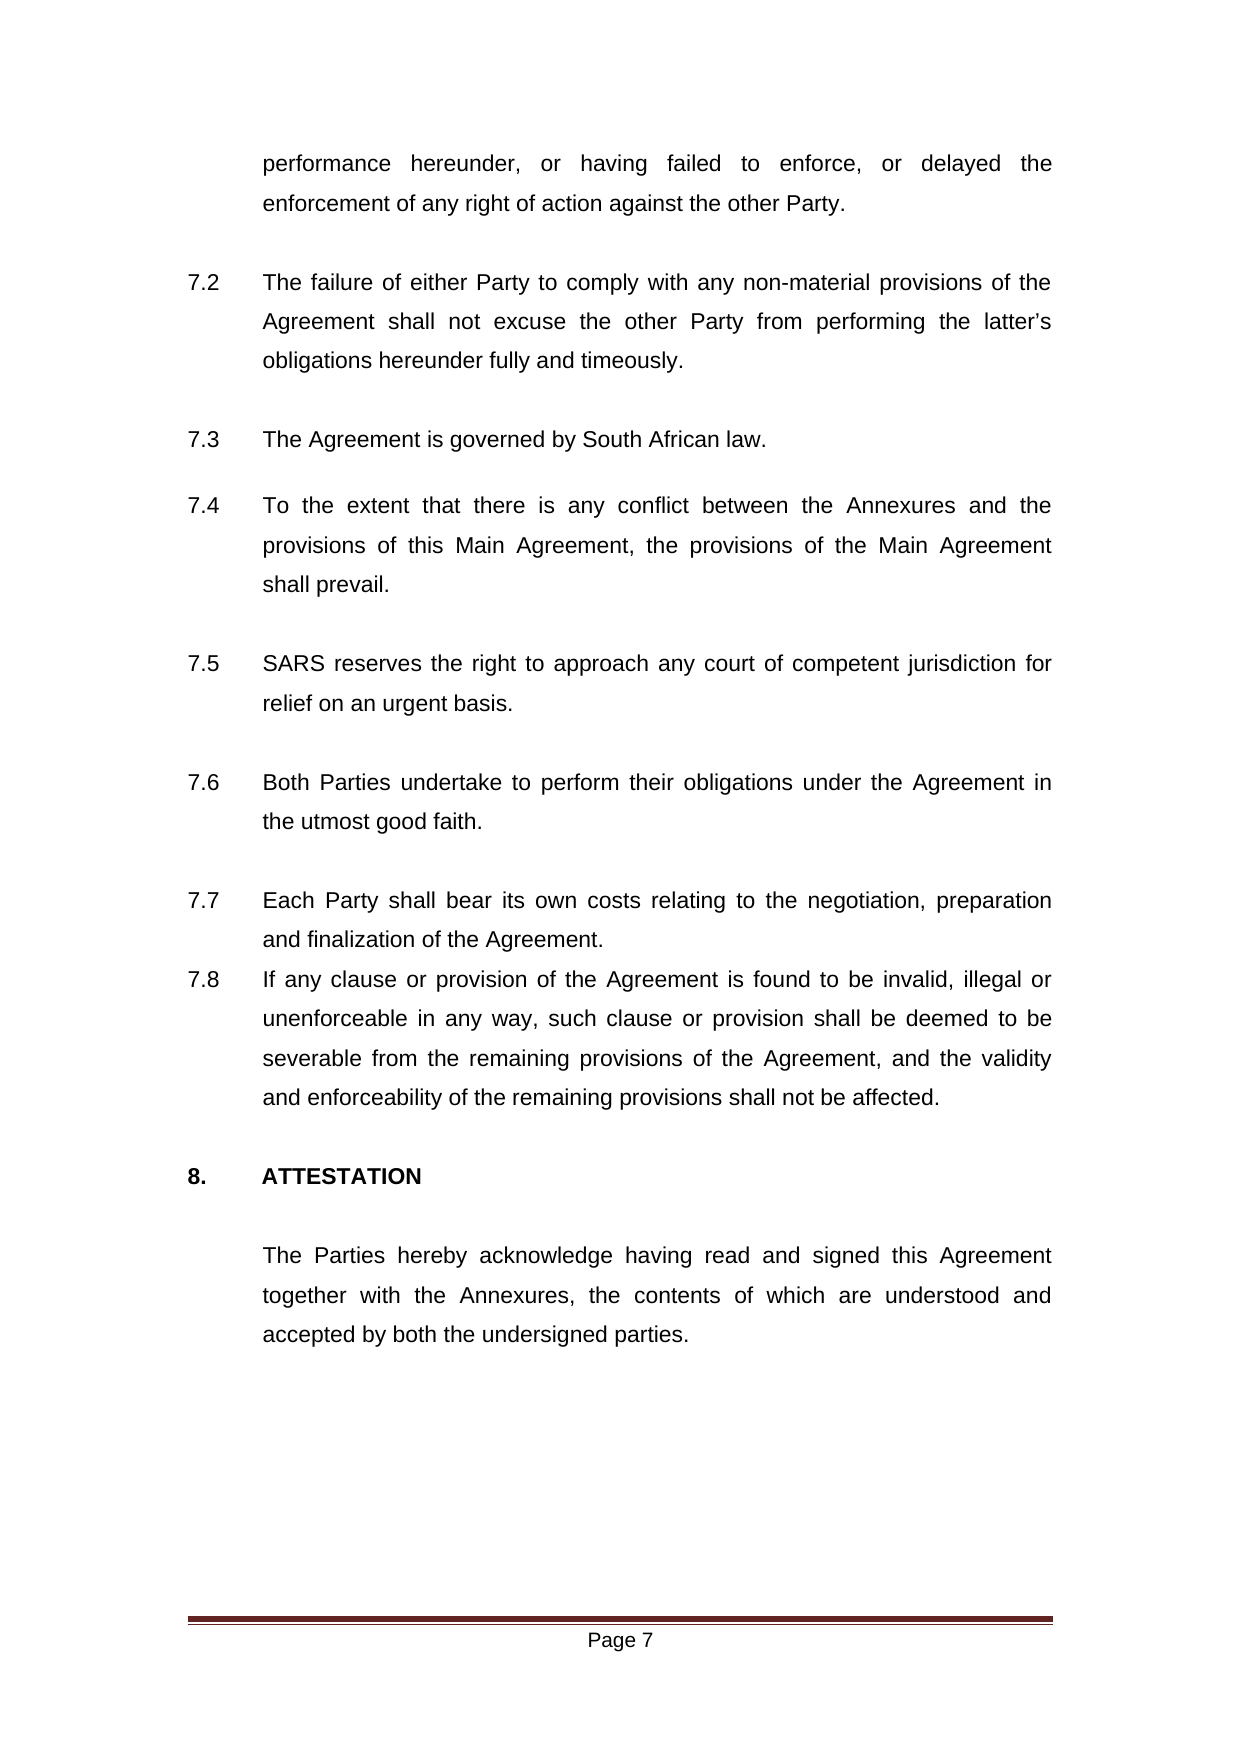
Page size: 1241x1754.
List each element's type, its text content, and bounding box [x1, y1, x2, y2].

list The failure of either Party to comply with any non-material provisions of the Agreement shall not excuse the other Party from performing the latter’s obligations hereunder fully and timeously. [187, 268, 1053, 374]
list ATTESTATION [187, 1163, 1053, 1190]
list If any clause or provision of the Agreement is found to be invalid, illegal or unenforceable in any way, such clause or provision shall be deemed to be severable from the remaining provisions of the Agreement, and the validity and enforceability of the remaining provisions shall not be affected. [187, 966, 1053, 1111]
list SARS reserves the right to approach any court of competent jurisdiction for relief on an urgent basis. [187, 650, 1053, 716]
list Both Parties undertake to perform their obligations under the Agreement in the utmost good faith. [187, 768, 1053, 834]
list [187, 150, 1053, 216]
list Each Party shall bear its own costs relating to the negotiation, preparation and finalization of the Agreement. [187, 887, 1053, 953]
list The Agreement is governed by South African law. [187, 426, 1053, 453]
list To the extent that there is any conflict between the Annexures and the provisions of this Main Agreement, the provisions of the Main Agreement shall prevail. [187, 492, 1053, 597]
text The Parties hereby acknowledge having read and signed this Agreement together with the Annexures, the contents of which are understood and accepted by both the undersigned parties. [262, 1242, 1053, 1348]
